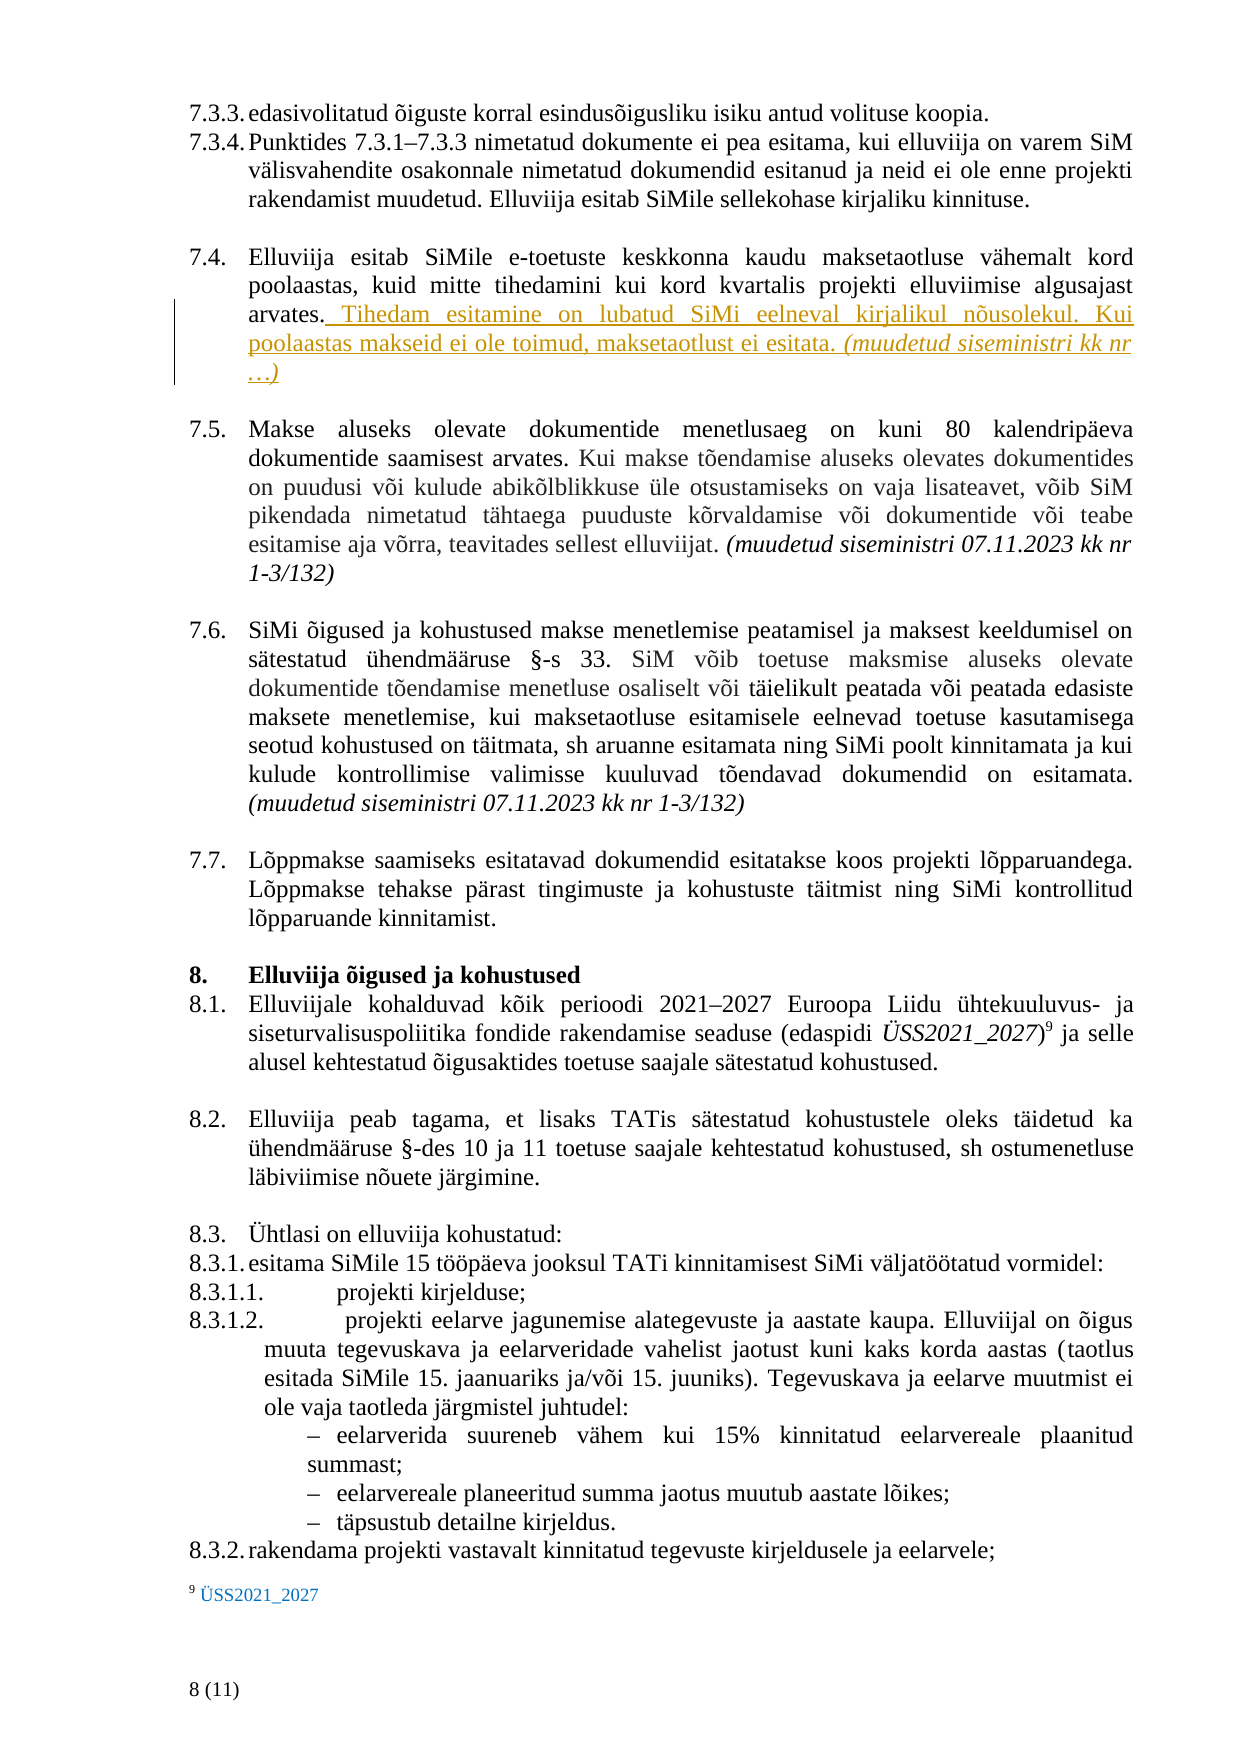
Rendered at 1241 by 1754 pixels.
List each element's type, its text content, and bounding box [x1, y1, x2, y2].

list Elluviijale kohalduvad kõik perioodi 2021–2027 Euroopa Liidu ühtekuuluvus- ja siseturvalisuspoliitika fondide rakendamise seaduse (edaspidi ÜSS2021_2027) ja selle alusel kehtestatud õigusaktides toetuse saajale sätestatud kohustused. [189, 989, 1134, 1075]
list esitama SiMile 15 tööpäeva jooksul TATi kinnitamisest SiMi väljatöötatud vormidel: [189, 1248, 1134, 1277]
list Elluviija õigused ja kohustused [189, 960, 1134, 989]
list Lõppmakse saamiseks esitatavad dokumendid esitatakse koos projekti lõpparuandega. Lõppmakse tehakse pärast tingimuste ja kohustuste täitmist ning SiMi kontrollitud lõpparuande kinnitamist. [189, 845, 1134, 932]
list SiMi õigused ja kohustused makse menetlemise peatamisel ja maksest keeldumisel on sätestatud ühendmääruse §-s 33. SiM võib toetuse maksmise aluseks olevate dokumentide tõendamise menetluse osaliselt või täielikult peatada või peatada edasiste maksete menetlemise, kui maksetaotluse esitamisele eelnevad toetuse kasutamisega seotud kohustused on täitmata, sh aruanne esitamata ning SiMi poolt kinnitamata ja kui kulude kontrollimise valimisse kuuluvad tõendavad dokumendid on esitamata. (muudetud siseministri 07.11.2023 kk nr 1-3/132) [189, 615, 1134, 817]
list edasivolitatud õiguste korral esindusõigusliku isiku antud volituse koopia. [189, 98, 1134, 127]
list Elluviija esitab SiMile e-toetuste keskkonna kaudu maksetaotluse vähemalt kord poolaastas, kuid mitte tihedamini kui kord kvartalis projekti elluviimise algusajast arvates. [189, 242, 1134, 385]
list rakendama projekti vastavalt kinnitatud tegevuste kirjeldusele ja eelarvele; [189, 1535, 1134, 1564]
list eelarvereale planeeritud summa jaotus muutub aastate lõikes; [307, 1478, 1134, 1507]
list projekti eelarve jagunemise alategevuste ja aastate kaupa. Elluviijal on õigus muuta tegevuskava ja eelarveridade vahelist jaotust kuni kaks korda aastas (taotlus esitada SiMile 15. jaanuariks ja/või 15. juuniks). Tegevuskava ja eelarve muutmist ei ole vaja taotleda järgmistel juhtudel: [189, 1305, 1134, 1420]
list eelarverida suureneb vähem kui 15% kinnitatud eelarvereale plaanitud summast; [307, 1420, 1134, 1478]
list Elluviija peab tagama, et lisaks TATis sätestatud kohustustele oleks täidetud ka ühendmääruse §-des 10 ja 11 toetuse saajale kehtestatud kohustused, sh ostumenetluse läbiviimise nõuete järgimine. [189, 1104, 1134, 1190]
list Makse aluseks olevate dokumentide menetlusaeg on kuni 80 kalendripäeva dokumentide saamisest arvates. Kui makse tõendamise aluseks olevates dokumentides on puudusi või kulude abikõlblikkuse üle otsustamiseks on vaja lisateavet, võib SiM pikendada nimetatud tähtaega puuduste kõrvaldamise või dokumentide või teabe esitamise aja võrra, teavitades sellest elluviijat. (muudetud siseministri 07.11.2023 kk nr 1-3/132) [189, 414, 1134, 587]
list Punktides 7.3.1–7.3.3 nimetatud dokumente ei pea esitama, kui elluviija on varem SiM välisvahendite osakonnale nimetatud dokumendid esitanud ja neid ei ole enne projekti rakendamist muudetud. Elluviija esitab SiMile sellekohase kirjaliku kinnituse. [189, 127, 1134, 213]
list projekti kirjelduse; [189, 1277, 1134, 1305]
list täpsustub detailne kirjeldus. [307, 1507, 1134, 1535]
list Ühtlasi on elluviija kohustatud: [189, 1219, 1134, 1248]
